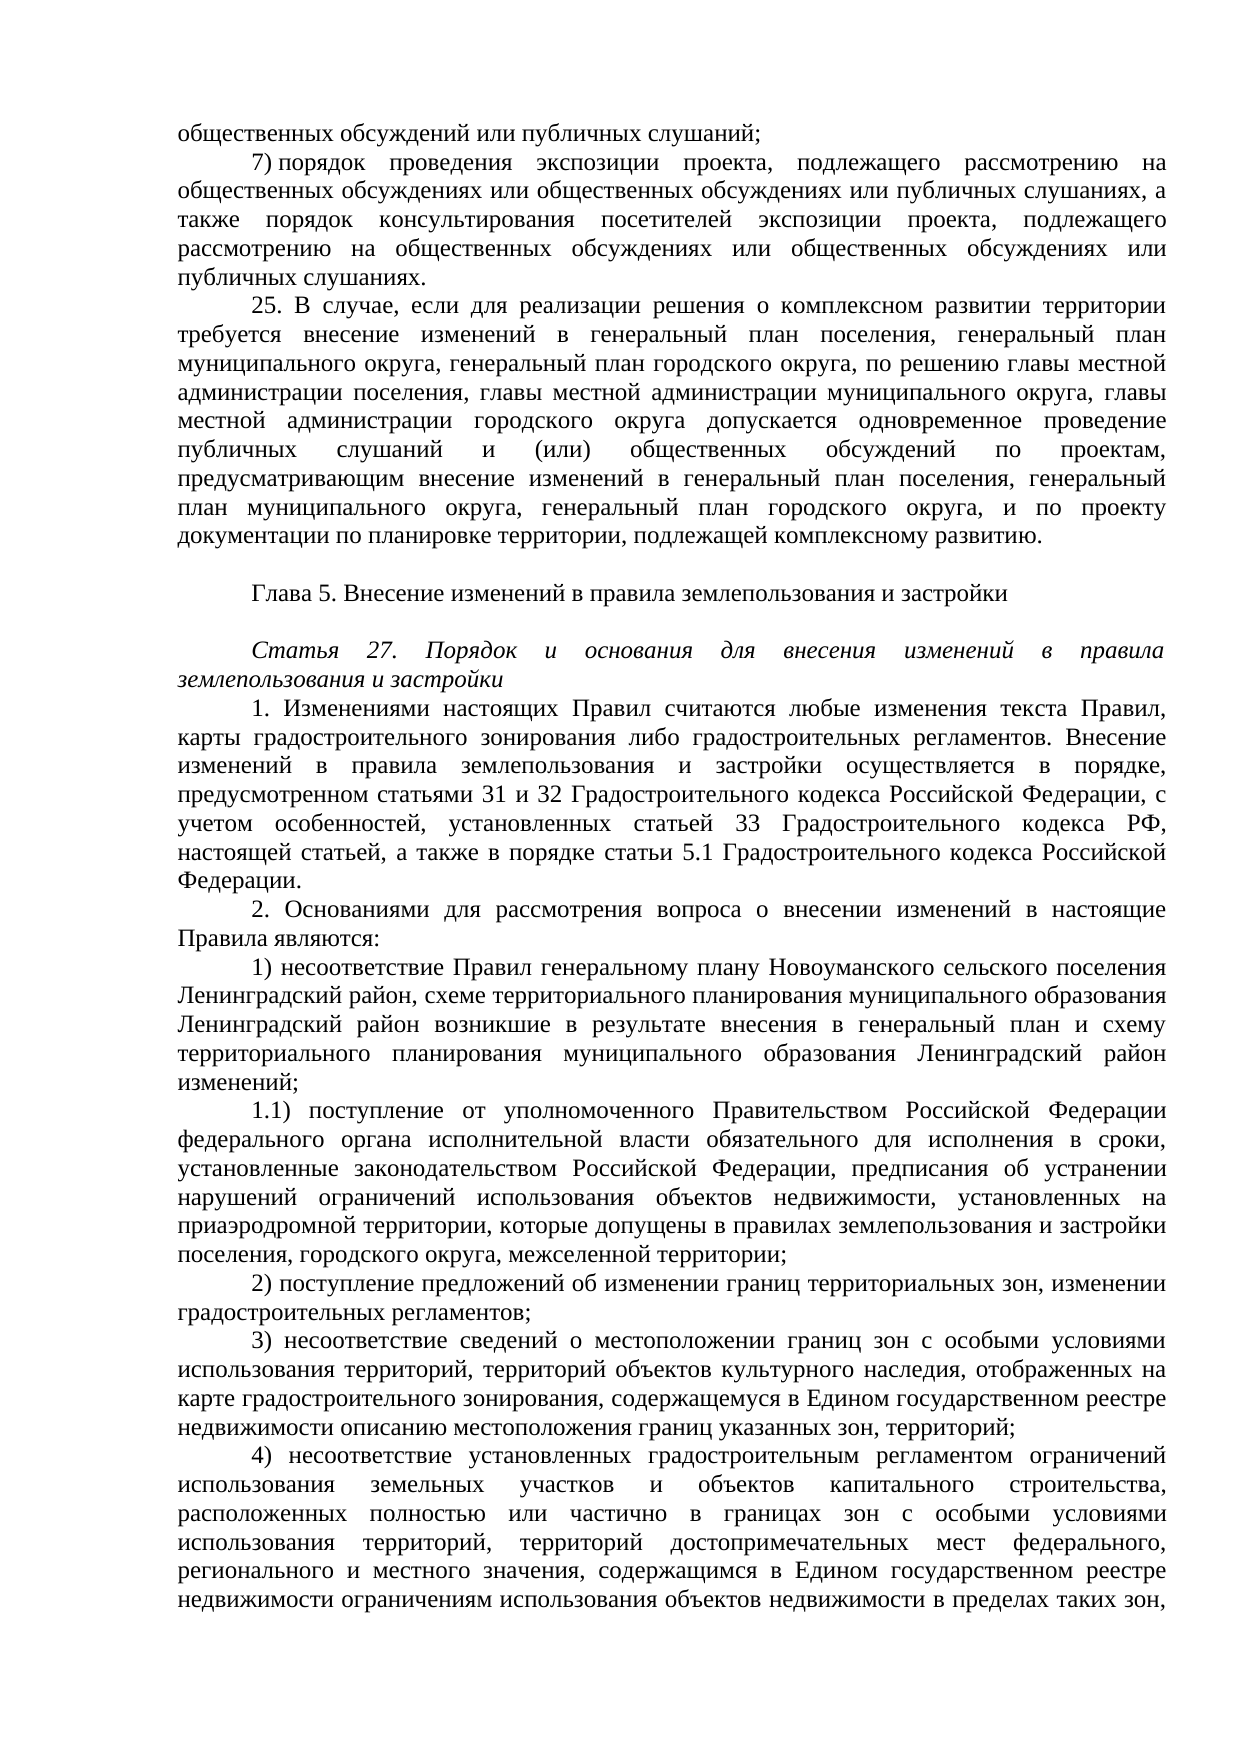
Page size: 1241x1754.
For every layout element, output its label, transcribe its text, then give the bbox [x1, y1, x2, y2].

text Статья 27. Порядок и основания для внесения изменений в правила землепользования и застройки [177, 636, 1167, 693]
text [177, 118, 1167, 147]
text 2) поступление предложений об изменении границ территориальных зон, изменении градостроительных регламентов; [177, 1268, 1167, 1326]
text 1. Изменениями настоящих Правил считаются любые изменения текста Правил, карты градостроительного зонирования либо градостроительных регламентов. Внесение изменений в правила землепользования и застройки осуществляется в порядке, предусмотренном статьями 31 и 32 Градостроительного кодекса Российской Федерации, с учетом особенностей, установленных статьей 33 Градостроительного кодекса РФ, настоящей статьей, а также в порядке статьи 5.1 Градостроительного кодекса Российской Федерации. [177, 693, 1167, 894]
text 1) несоответствие Правил генеральному плану Новоуманского сельского поселения Ленинградский район, схеме территориального планирования муниципального образования Ленинградский район возникшие в результате внесения в генеральный план и схему территориального планирования муниципального образования Ленинградский район изменений; [177, 952, 1167, 1096]
text 2. Основаниями для рассмотрения вопроса о внесении изменений в настоящие Правила являются: [177, 894, 1167, 952]
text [177, 1441, 1167, 1613]
text Глава 5. Внесение изменений в правила землепользования и застройки [177, 578, 1167, 607]
text 7) порядок проведения экспозиции проекта, подлежащего рассмотрению на общественных обсуждениях или общественных обсуждениях или публичных слушаниях, а также порядок консультирования посетителей экспозиции проекта, подлежащего рассмотрению на общественных обсуждениях или общественных обсуждениях или публичных слушаниях. [177, 147, 1167, 291]
text 25. В случае, если для реализации решения о комплексном развитии территории требуется внесение изменений в генеральный план поселения, генеральный план муниципального округа, генеральный план городского округа, по решению главы местной администрации поселения, главы местной администрации муниципального округа, главы местной администрации городского округа допускается одновременное проведение публичных слушаний и (или) общественных обсуждений по проектам, предусматривающим внесение изменений в генеральный план поселения, генеральный план муниципального округа, генеральный план городского округа, и по проекту документации по планировке территории, подлежащей комплексному развитию. [177, 291, 1167, 549]
text 1.1) поступление от уполномоченного Правительством Российской Федерации федерального органа исполнительной власти обязательного для исполнения в сроки, установленные законодательством Российской Федерации, предписания об устранении нарушений ограничений использования объектов недвижимости, установленных на приаэродромной территории, которые допущены в правилах землепользования и застройки поселения, городского округа, межселенной территории; [177, 1096, 1167, 1268]
text 3) несоответствие сведений о местоположении границ зон с особыми условиями использования территорий, территорий объектов культурного наследия, отображенных на карте градостроительного зонирования, содержащемуся в Едином государственном реестре недвижимости описанию местоположения границ указанных зон, территорий; [177, 1326, 1167, 1441]
